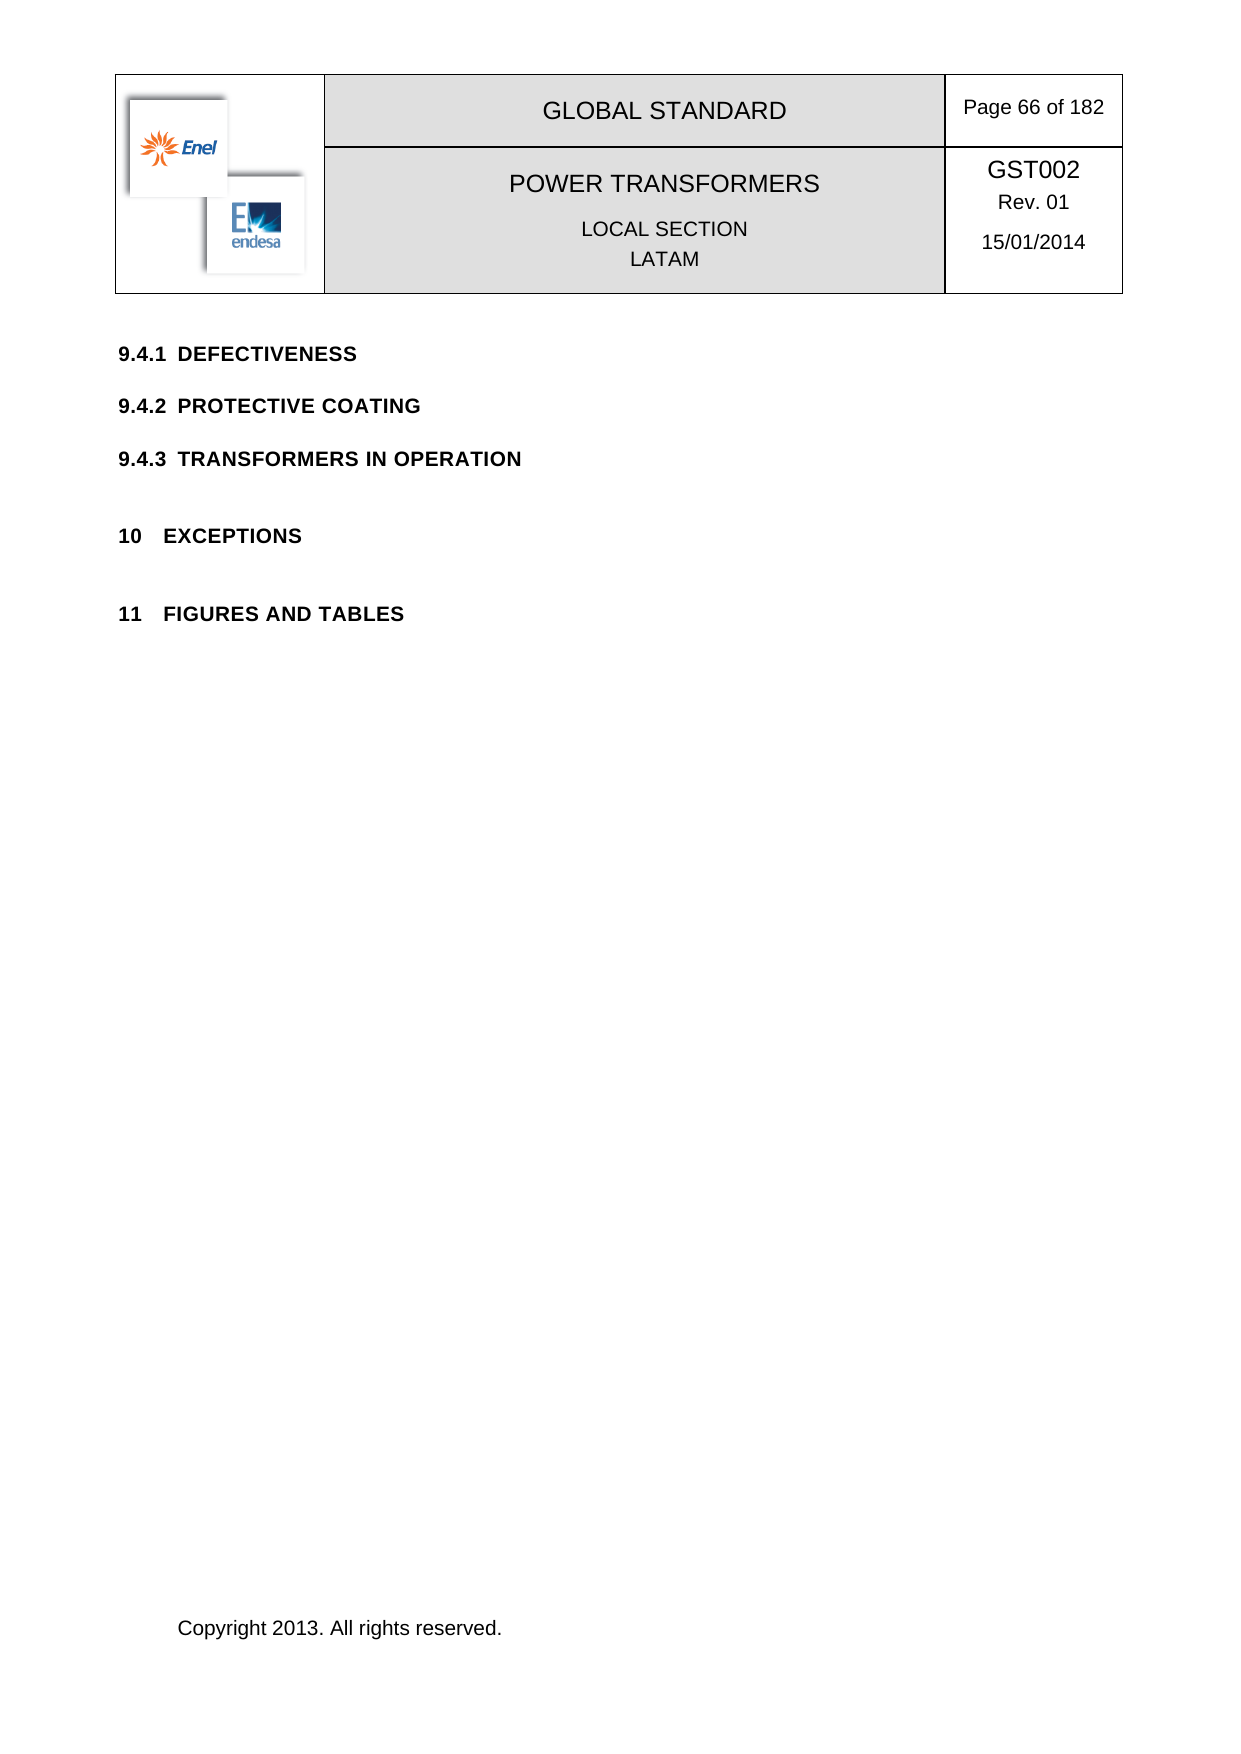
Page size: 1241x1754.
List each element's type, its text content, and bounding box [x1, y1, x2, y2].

subtitle DEFECTIVENESS [118, 342, 1122, 366]
subtitle EXCEPTIONS [118, 524, 1122, 548]
subtitle FIGURES AND TABLES [118, 602, 1122, 626]
subtitle PROTECTIVE COATING [118, 394, 1122, 418]
subtitle TRANSFORMERS IN OPERATION [118, 447, 1122, 471]
